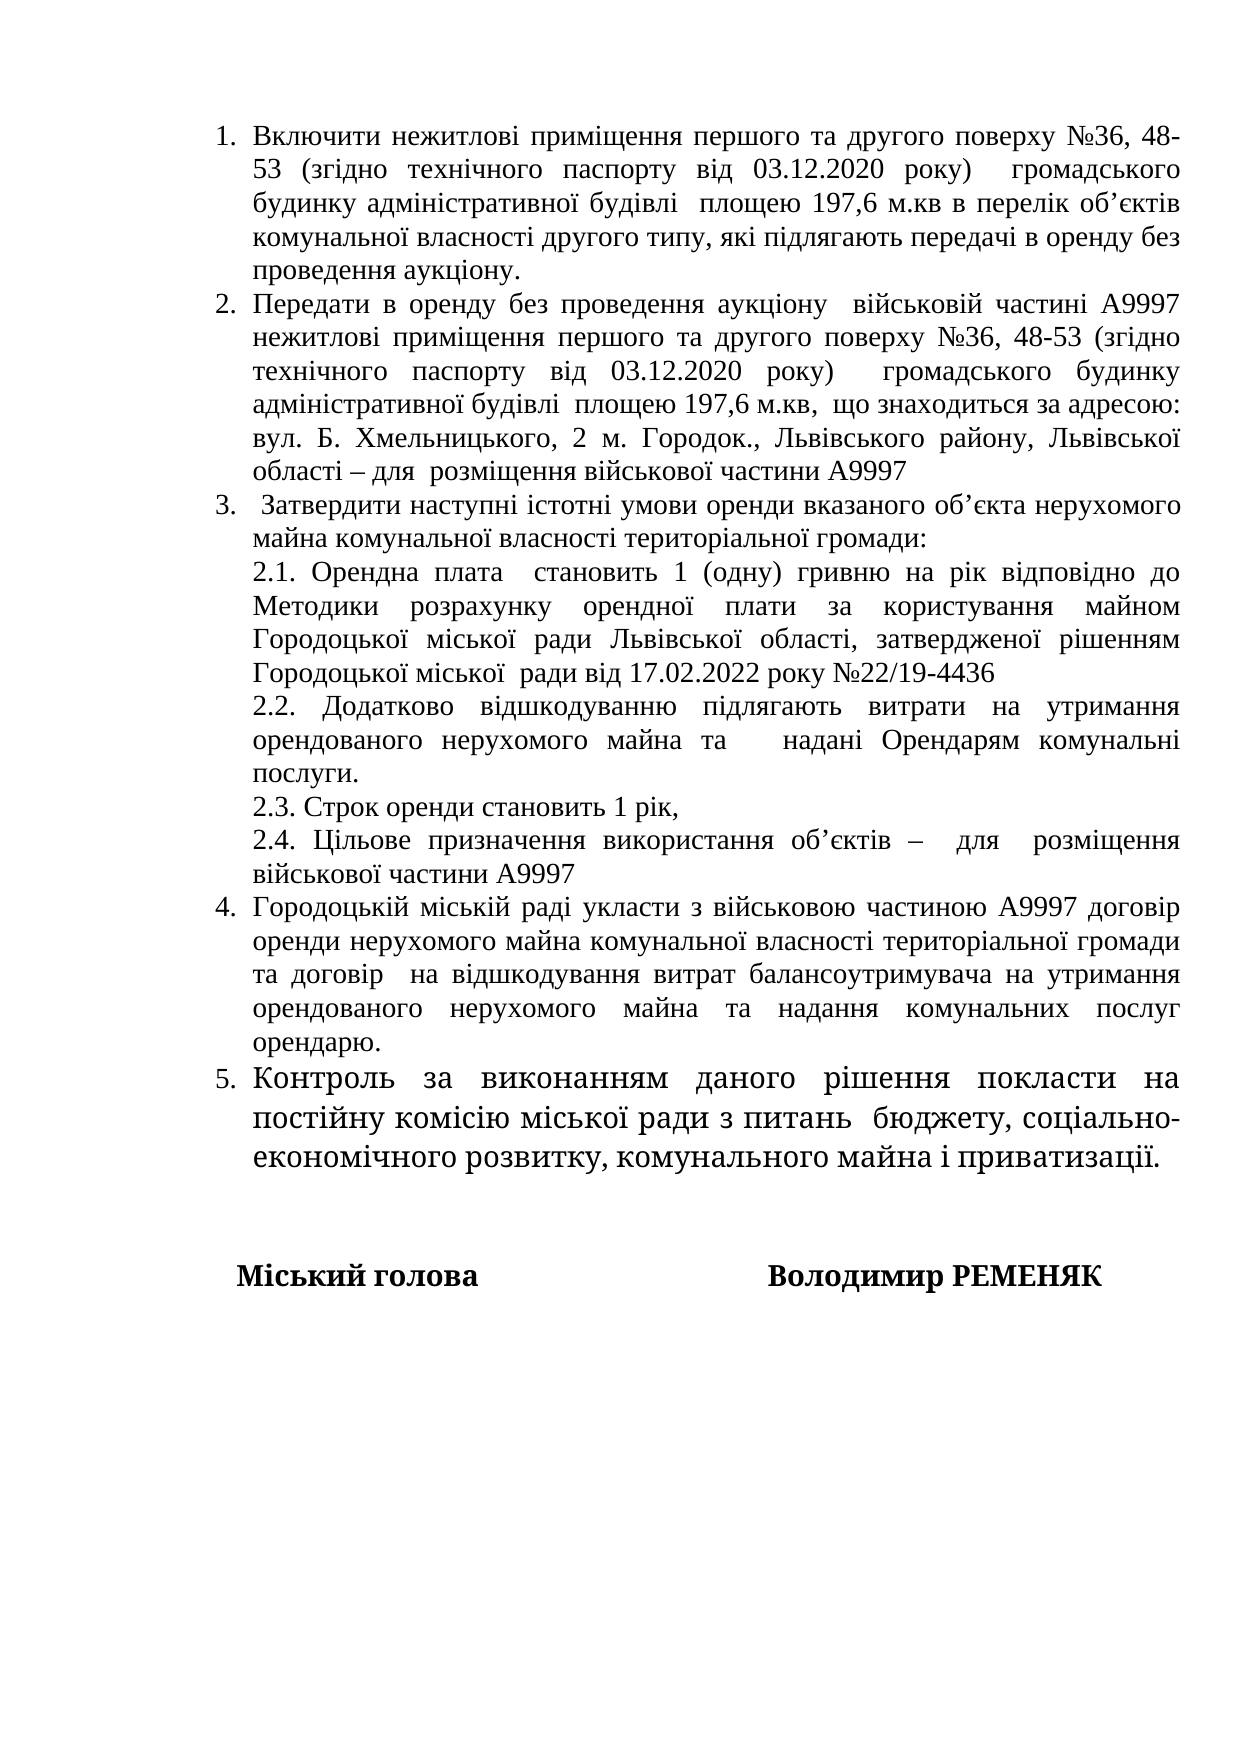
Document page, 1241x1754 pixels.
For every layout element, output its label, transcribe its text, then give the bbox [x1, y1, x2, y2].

list Контроль за виконанням даного рішення покласти на постійну комісію міської ради з питань бюджету, соціально-економічного розвитку, комунального майна і приватизації. [215, 1057, 1181, 1176]
list Городоцькій міській раді укласти з військовою частиною А9997 договір оренди нерухомого майна комунальної власності територіальної громади та договір на відшкодування витрат балансоутримувача на утримання орендованого нерухомого майна та надання комунальних послуг орендарю. [215, 889, 1181, 1057]
text 2.2. Додатково відшкодуванню підлягають витрати на утримання орендованого нерухомого майна та надані Орендарям комунальні послуги. [252, 688, 1181, 789]
list Включити нежитлові приміщення першого та другого поверху №36, 48-53 (згідно технічного паспорту від 03.12.2020 року) громадського будинку адміністративної будівлі площею 197,6 м.кв в перелік об’єктів комунальної власності другого типу, які підлягають передачі в оренду без проведення аукціону. [215, 118, 1181, 286]
text Міський голова Володимир РЕМЕНЯК [177, 1256, 1181, 1295]
text 2.1. Орендна плата становить 1 (одну) гривню на рік відповідно до Методики розрахунку орендної плати за користування майном Городоцької міської ради Львівської області, затвердженої рішенням Городоцької міської ради від 17.02.2022 року №22/19-4436 [252, 554, 1181, 688]
text 2.3. Строк оренди становить 1 рік, [252, 789, 1181, 822]
list Передати в оренду без проведення аукціону військовій частині А9997 нежитлові приміщення першого та другого поверху №36, 48-53 (згідно технічного паспорту від 03.12.2020 року) громадського будинку адміністративної будівлі площею 197,6 м.кв, що знаходиться за адресою: вул. Б. Хмельницького, 2 м. Городок., Львівського району, Львівської області – для розміщення військової частини А9997 [215, 286, 1181, 487]
list Затвердити наступні істотні умови оренди вказаного об’єкта нерухомого майна комунальної власності територіальної громади: [215, 487, 1181, 554]
list 2.4. Цільове призначення використання об’єктів – для розміщення військової частини А9997 [252, 822, 1181, 889]
